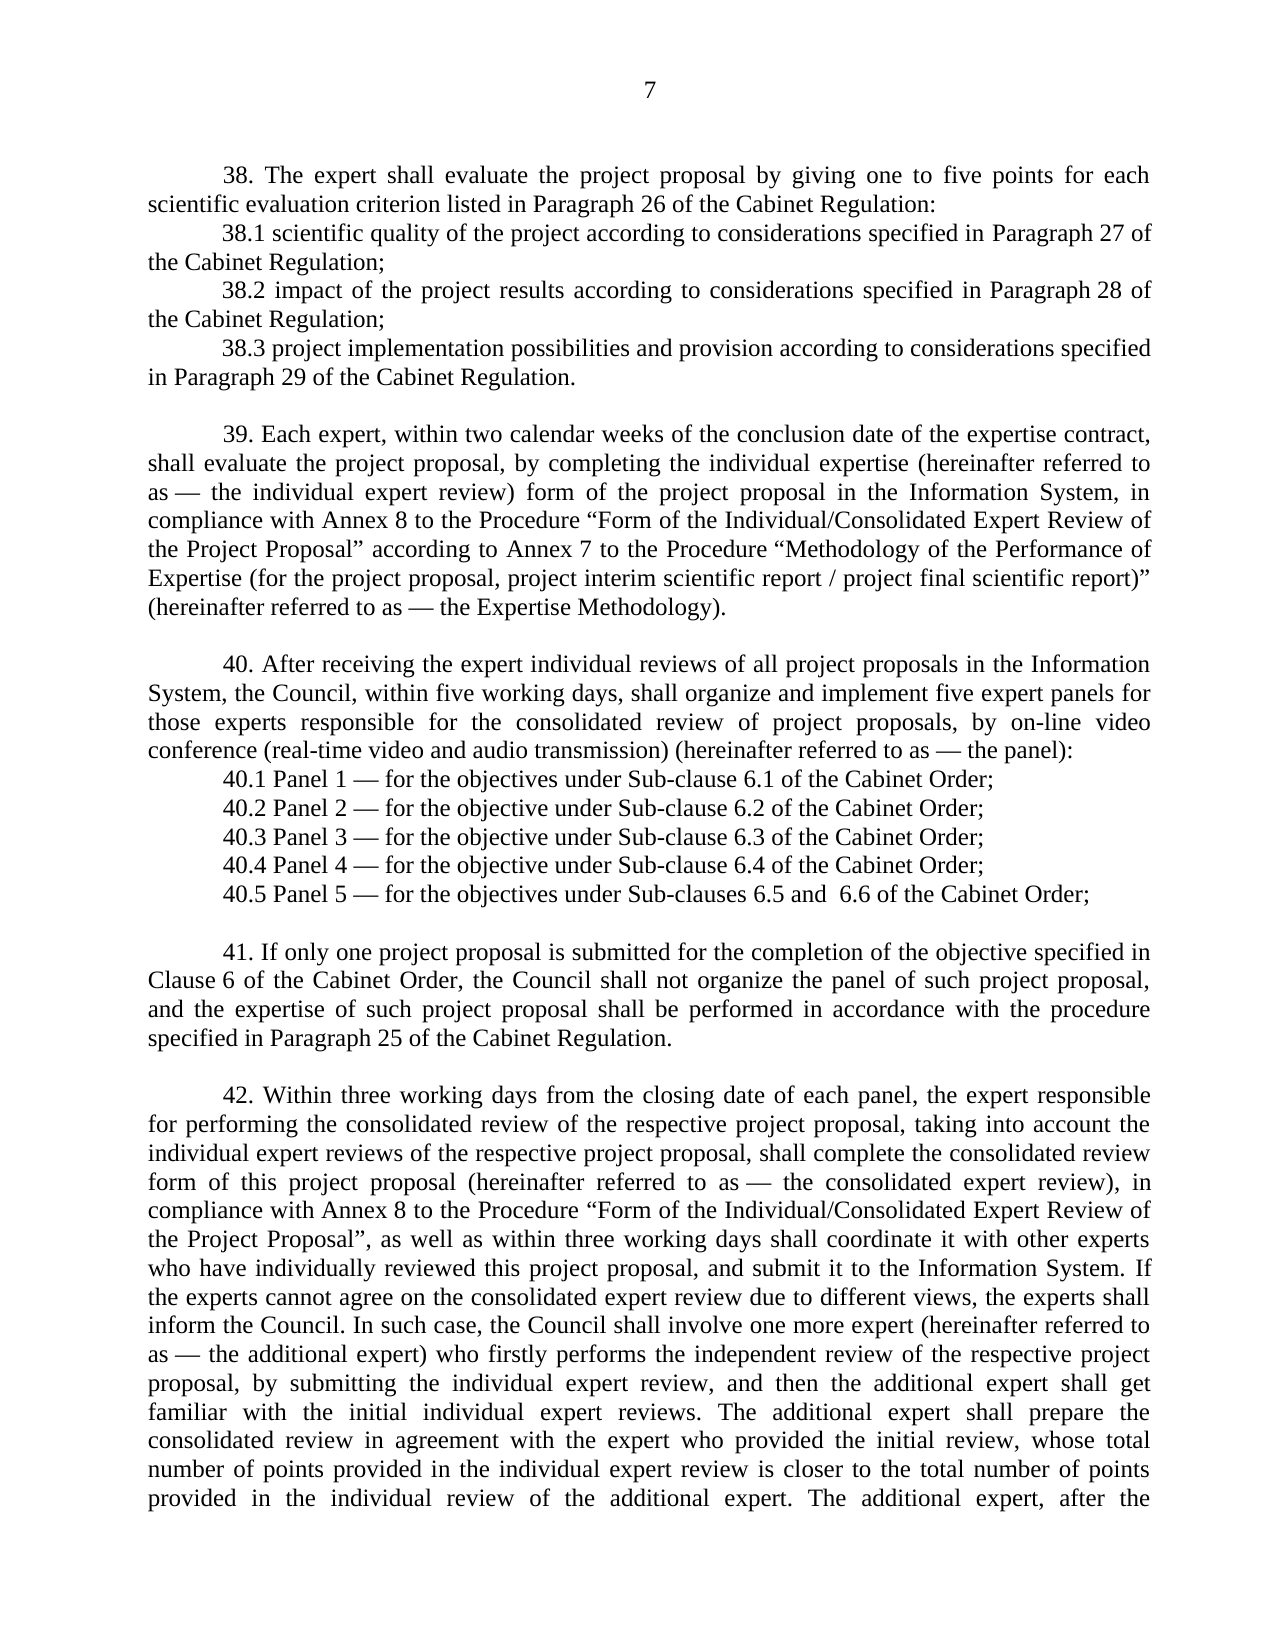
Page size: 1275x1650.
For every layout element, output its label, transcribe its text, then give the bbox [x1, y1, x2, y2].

text 38.1 scientific quality of the project according to considerations specified in Paragraph 27 of the Cabinet Regulation; [148, 218, 1152, 276]
text 40.4 Panel 4 — for the objective under Sub-clause 6.4 of the Cabinet Order; [148, 851, 1152, 879]
text 40.2 Panel 2 — for the objective under Sub-clause 6.2 of the Cabinet Order; [148, 793, 1152, 822]
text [148, 1081, 1152, 1512]
text 41. If only one project proposal is submitted for the completion of the objective specified in Clause 6 of the Cabinet Order, the Council shall not organize the panel of such project proposal, and the expertise of such project proposal shall be performed in accordance with the procedure specified in Paragraph 25 of the Cabinet Regulation. [148, 937, 1152, 1052]
text 39. Each expert, within two calendar weeks of the conclusion date of the expertise contract, shall evaluate the project proposal, by completing the individual expertise (hereinafter referred to as — the individual expert review) form of the project proposal in the Information System, in compliance with Annex 8 to the Procedure “Form of the Individual/Consolidated Expert Review of the Project Proposal” according to Annex 7 to the Procedure “Methodology of the Performance of Expertise (for the project proposal, project interim scientific report / project final scientific report)” (hereinafter referred to as — the Expertise Methodology). [148, 419, 1152, 621]
text 38.2 impact of the project results according to considerations specified in Paragraph 28 of the Cabinet Regulation; [148, 276, 1152, 333]
text 38.3 project implementation possibilities and provision according to considerations specified in Paragraph 29 of the Cabinet Regulation. [148, 333, 1152, 391]
text 40. After receiving the expert individual reviews of all project proposals in the Information System, the Council, within five working days, shall organize and implement five expert panels for those experts responsible for the consolidated review of project proposals, by on-line video conference (real-time video and audio transmission) (hereinafter referred to as — the panel): [148, 649, 1152, 764]
text 40.5 Panel 5 — for the objectives under Sub-clauses 6.5 and 6.6 of the Cabinet Order; [148, 879, 1152, 908]
text 40.1 Panel 1 — for the objectives under Sub-clause 6.1 of the Cabinet Order; [148, 764, 1152, 793]
text 40.3 Panel 3 — for the objective under Sub-clause 6.3 of the Cabinet Order; [148, 822, 1152, 851]
text 38. The expert shall evaluate the project proposal by giving one to five points for each scientific evaluation criterion listed in Paragraph 26 of the Cabinet Regulation: [148, 161, 1152, 218]
